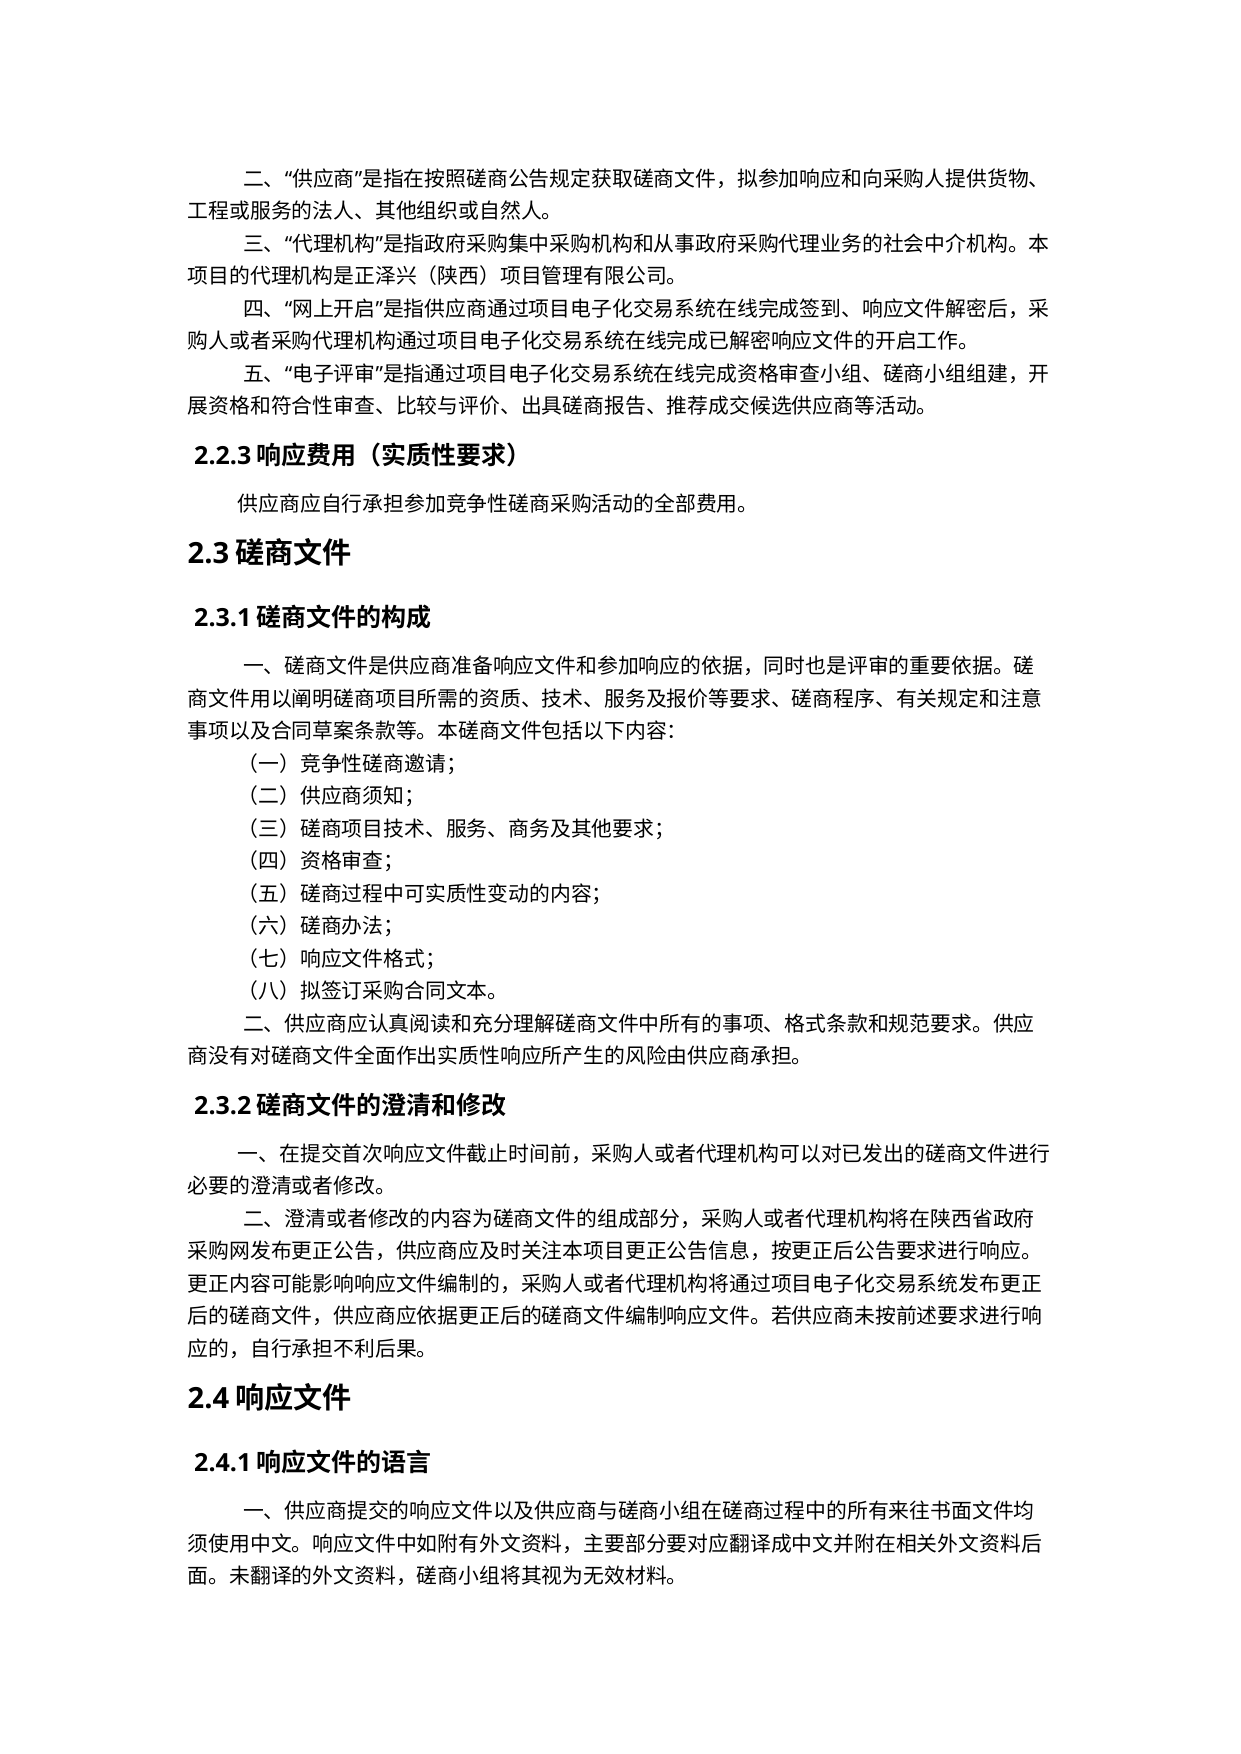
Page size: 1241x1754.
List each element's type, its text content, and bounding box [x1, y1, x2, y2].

text （三）磋商项目技术、服务、商务及其他要求； [187, 812, 1053, 844]
text 2.3磋商文件 [187, 519, 1053, 584]
text 二、“供应商”是指在按照磋商公告规定获取磋商文件，拟参加响应和向采购人提供货物、工程或服务的法人、其他组织或自然人。 [187, 162, 1053, 227]
text （五）磋商过程中可实质性变动的内容； [187, 877, 1053, 909]
text （六）磋商办法； [187, 909, 1053, 942]
text 五、“电子评审”是指通过项目电子化交易系统在线完成资格审查小组、磋商小组组建，开展资格和符合性审查、比较与评价、出具磋商报告、推荐成交候选供应商等活动。 [187, 357, 1053, 422]
text 二、澄清或者修改的内容为磋商文件的组成部分，采购人或者代理机构将在陕西省政府采购网发布更正公告，供应商应及时关注本项目更正公告信息，按更正后公告要求进行响应。更正内容可能影响响应文件编制的，采购人或者代理机构将通过项目电子化交易系统发布更正后的磋商文件，供应商应依据更正后的磋商文件编制响应文件。若供应商未按前述要求进行响应的，自行承担不利后果。 [187, 1202, 1053, 1364]
text 二、供应商应认真阅读和充分理解磋商文件中所有的事项、格式条款和规范要求。供应商没有对磋商文件全面作出实质性响应所产生的风险由供应商承担。 [187, 1007, 1053, 1072]
text 2.4响应文件 [187, 1364, 1053, 1429]
text 一、磋商文件是供应商准备响应文件和参加响应的依据，同时也是评审的重要依据。磋商文件用以阐明磋商项目所需的资质、技术、服务及报价等要求、磋商程序、有关规定和注意事项以及合同草案条款等。本磋商文件包括以下内容： [187, 649, 1053, 747]
text 供应商应自行承担参加竞争性磋商采购活动的全部费用。 [187, 487, 1053, 519]
text 2.2.3响应费用（实质性要求） [187, 422, 1053, 487]
text （四）资格审查； [187, 844, 1053, 877]
text 四、“网上开启”是指供应商通过项目电子化交易系统在线完成签到、响应文件解密后，采购人或者采购代理机构通过项目电子化交易系统在线完成已解密响应文件的开启工作。 [187, 292, 1053, 357]
text 2.4.1响应文件的语言 [187, 1429, 1053, 1494]
text 2.3.2磋商文件的澄清和修改 [187, 1072, 1053, 1137]
text 一、供应商提交的响应文件以及供应商与磋商小组在磋商过程中的所有来往书面文件均须使用中文。响应文件中如附有外文资料，主要部分要对应翻译成中文并附在相关外文资料后面。未翻译的外文资料，磋商小组将其视为无效材料。 [187, 1494, 1053, 1592]
text 三、“代理机构”是指政府采购集中采购机构和从事政府采购代理业务的社会中介机构。本项目的代理机构是正泽兴（陕西）项目管理有限公司。 [187, 227, 1053, 292]
text 一、在提交首次响应文件截止时间前，采购人或者代理机构可以对已发出的磋商文件进行必要的澄清或者修改。 [187, 1137, 1053, 1202]
text （七）响应文件格式； [187, 942, 1053, 974]
text （一）竞争性磋商邀请； [187, 747, 1053, 779]
text 2.3.1磋商文件的构成 [187, 584, 1053, 649]
text （二）供应商须知； [187, 779, 1053, 812]
text （八）拟签订采购合同文本。 [187, 974, 1053, 1007]
